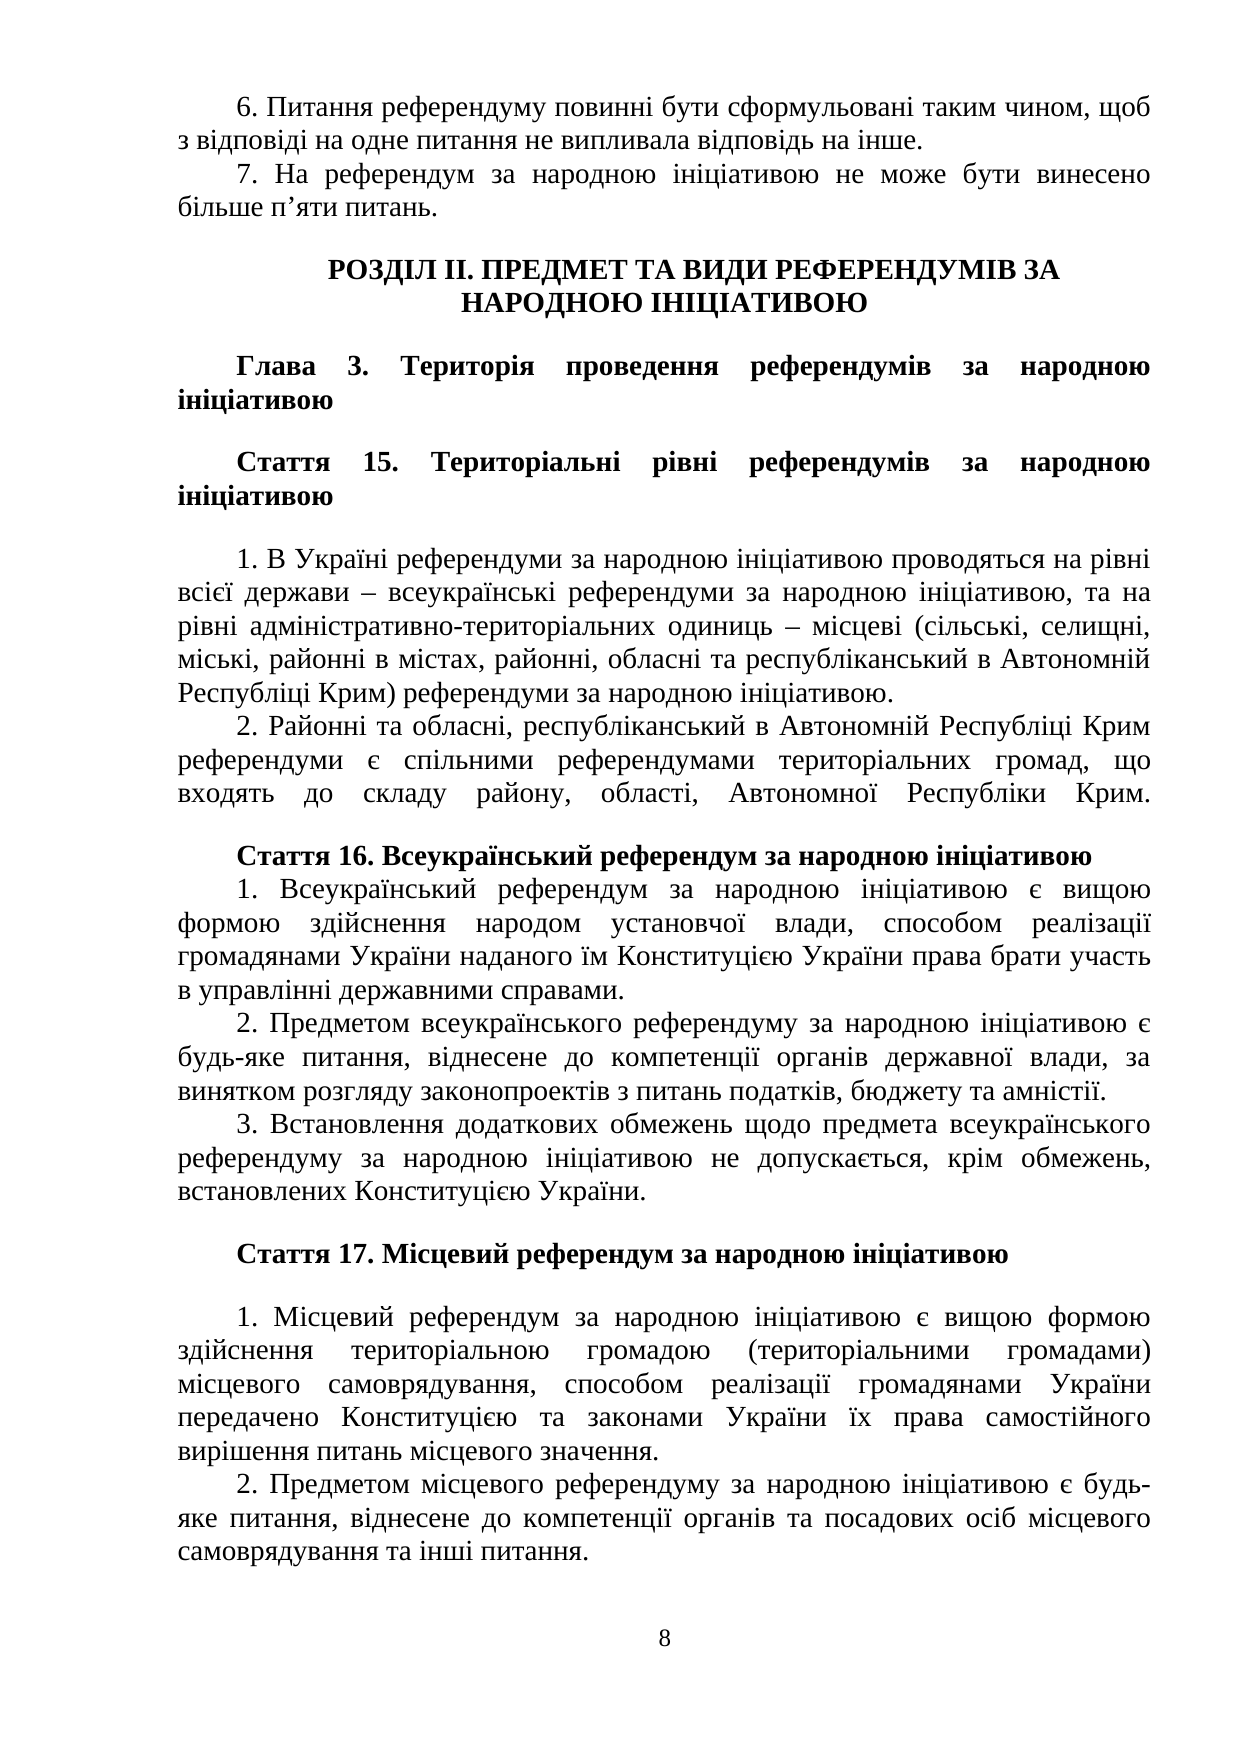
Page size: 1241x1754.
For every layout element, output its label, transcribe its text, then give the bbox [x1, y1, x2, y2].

text 2. Предметом всеукраїнського референдуму за народною ініціативою є будь-яке питання, віднесене до компетенції органів державної влади, за винятком розгляду законопроектів з питань податків, бюджету та амністії. [177, 1006, 1152, 1106]
text 7. На референдум за народною ініціативою не може бути винесено більше п’яти питань. [177, 156, 1152, 223]
text 2. Предметом місцевого референдуму за народною ініціативою є будь-яке питання, віднесене до компетенції органів та посадових осіб місцевого самоврядування та інші питання. [177, 1466, 1152, 1567]
text Стаття 17. Місцевий референдум за народною ініціативою [177, 1236, 1152, 1269]
text Глава 3. Територія проведення референдумів за народною ініціативою [177, 348, 1152, 415]
text 1. Місцевий референдум за народною ініціативою є вищою формою здійснення територіальною громадою (територіальними громадами) місцевого самоврядування, способом реалізації громадянами України передачено Конституцією та законами України їх права самостійного вирішення питань місцевого значення. [177, 1299, 1152, 1466]
text 1. В Україні референдуми за народною ініціативою проводяться на рівні всієї держави – всеукраїнські референдуми за народною ініціативою, та на рівні адміністративно-територіальних одиниць – місцеві (сільські, селищні, міські, районні в містах, районні, обласні та республіканський в Автономній Республіці Крим) референдуми за народною ініціативою. [177, 541, 1152, 708]
text 2. Районні та обласні, республіканський в Автономній Республіці Крим референдуми є спільними референдумами територіальних громад, що входять до складу району, області, Автономної Республіки Крим. [177, 708, 1152, 838]
text Стаття 16. Всеукраїнський референдум за народною ініціативою [177, 838, 1152, 871]
text 3. Встановлення додаткових обмежень щодо предмета всеукраїнського референдуму за народною ініціативою не допускається, крім обмежень, встановлених Конституцією України. [177, 1106, 1152, 1207]
text РОЗДІЛ IІ. ПРЕДМЕТ ТА ВИДИ РЕФЕРЕНДУМІВ ЗА НАРОДНОЮ ІНІЦІАТИВОЮ [177, 252, 1152, 319]
text Стаття 15. Територіальні рівні референдумів за народною ініціативою [177, 444, 1152, 512]
text 1. Всеукраїнський референдум за народною ініціативою є вищою формою здійснення народом установчої влади, способом реалізації громадянами України наданого їм Конституцією України права брати участь в управлінні державними справами. [177, 871, 1152, 1006]
text 6. Питання референдуму повинні бути сформульовані таким чином, щоб з відповіді на одне питання не випливала відповідь на інше. [177, 89, 1152, 156]
